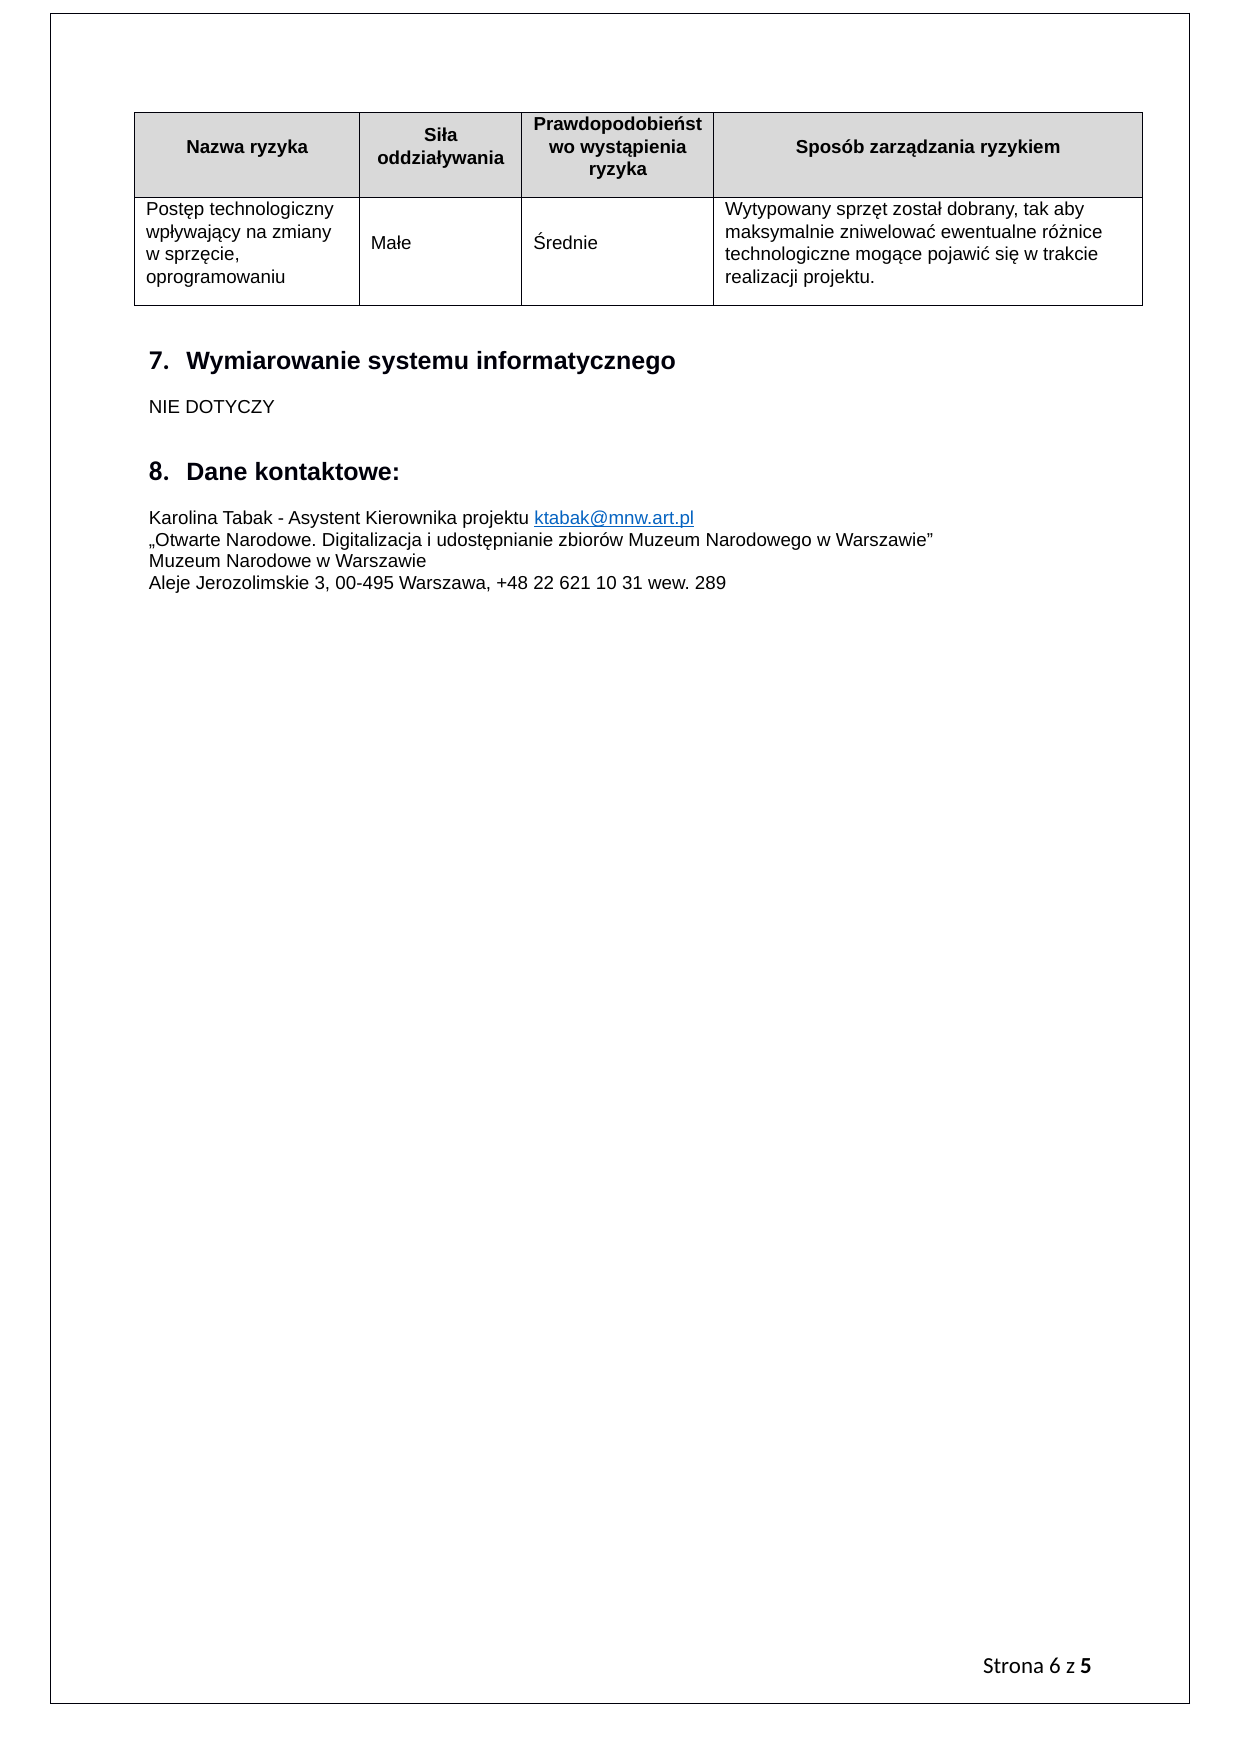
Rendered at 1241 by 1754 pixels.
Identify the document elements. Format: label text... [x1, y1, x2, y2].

table_header Sposób zarządzania ryzykiem [714, 113, 1142, 197]
list Dane kontaktowe: [149, 454, 1092, 488]
text Karolina Tabak - Asystent Kierownika projektu ktabak@mnw.art.pl [149, 507, 1092, 528]
table_header Prawdopodobieństwo wystąpienia ryzyka [522, 113, 713, 197]
table_cell Wytypowany sprzęt został dobrany, tak aby maksymalnie zniwelować ewentualne różnice technologiczne mogące pojawić się w trakcie realizacji projektu. [714, 198, 1142, 305]
text Aleje Jerozolimskie 3, 00-495 Warszawa, +48 22 621 10 31 wew. 289 [149, 572, 1092, 593]
table_header Siła oddziaływania [360, 113, 521, 197]
text NIE DOTYCZY [149, 396, 1092, 417]
table_cell Postęp technologiczny wpływający na zmiany w sprzęcie, oprogramowaniu [135, 198, 359, 305]
table_header Nazwa ryzyka [135, 113, 359, 197]
text Muzeum Narodowe w Warszawie [149, 550, 1092, 572]
list Wymiarowanie systemu informatycznego [149, 343, 1092, 376]
text „Otwarte Narodowe. Digitalizacja i udostępnianie zbiorów Muzeum Narodowego w Warszawie” [149, 528, 1092, 550]
table_cell Średnie [522, 198, 713, 305]
table_cell Małe [360, 198, 521, 305]
